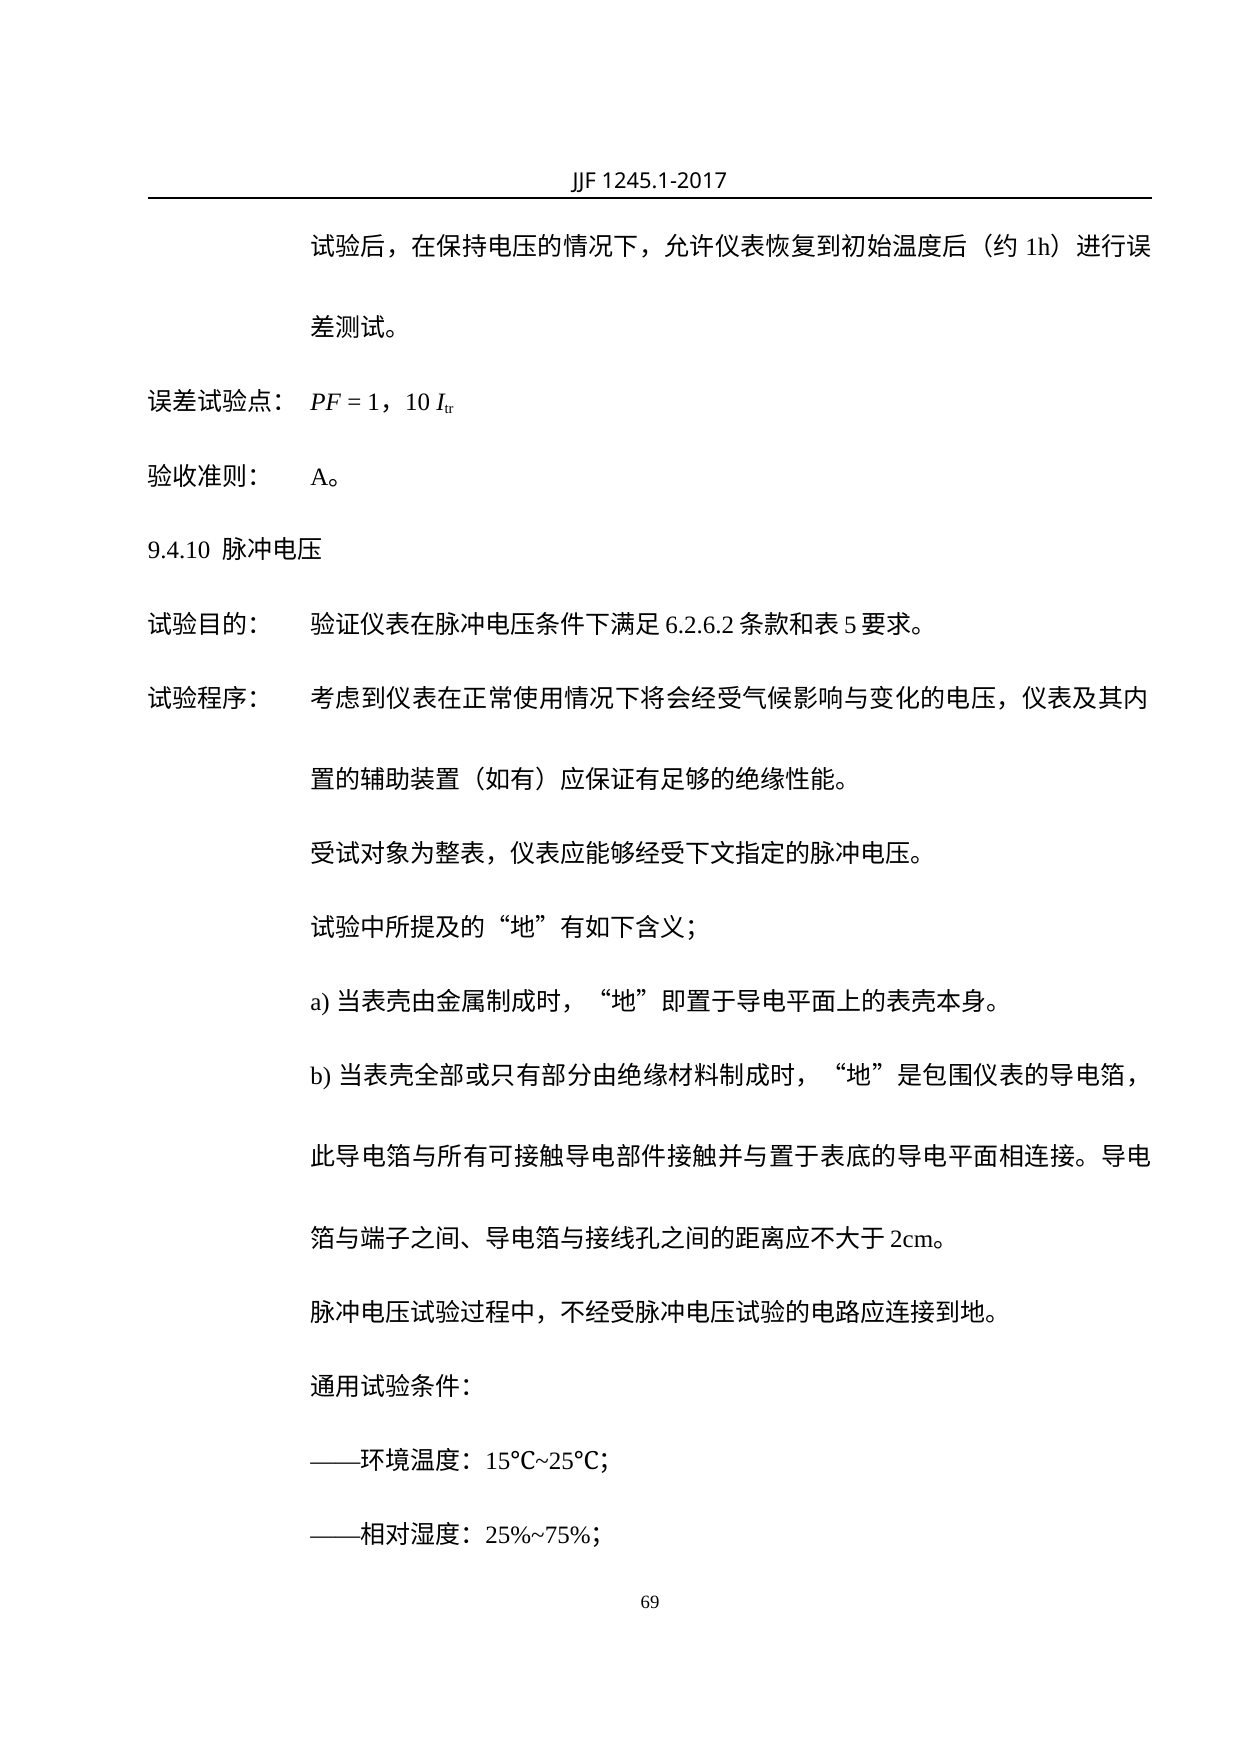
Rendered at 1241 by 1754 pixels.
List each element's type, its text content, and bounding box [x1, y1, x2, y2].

text 9.4.10 脉冲电压 [148, 516, 1152, 581]
text 通用试验条件： [310, 1352, 1152, 1417]
text 试验目的： 验证仪表在脉冲电压条件下满足6.2.6.2条款和表5要求。 [148, 590, 1152, 655]
text 验收准则： A。 [148, 442, 1152, 507]
text 试验中所提及的“地”有如下含义； [310, 893, 1152, 958]
text 试验后，在保持电压的情况下，允许仪表恢复到初始温度后（约1h）进行误差测试。 [310, 212, 1152, 358]
text 试验程序： 考虑到仪表在正常使用情况下将会经受气候影响与变化的电压，仪表及其内置的辅助装置（如有）应保证有足够的绝缘性能。 [148, 664, 1152, 810]
text a) 当表壳由金属制成时，“地”即置于导电平面上的表壳本身。 [310, 967, 1152, 1032]
text ——环境温度：~； [310, 1426, 1152, 1491]
text 受试对象为整表，仪表应能够经受下文指定的脉冲电压。 [310, 819, 1152, 884]
text 误差试验点： PF = 1，10 Itr [148, 367, 1152, 432]
text 脉冲电压试验过程中，不经受脉冲电压试验的电路应连接到地。 [310, 1278, 1152, 1343]
text b) 当表壳全部或只有部分由绝缘材料制成时，“地”是包围仪表的导电箔，此导电箔与所有可接触导电部件接触并与置于表底的导电平面相连接。导电箔与端子之间、导电箔与接线孔之间的距离应不大于2cm。 [310, 1041, 1152, 1269]
text ——相对湿度：25%~75%； [310, 1500, 1152, 1565]
